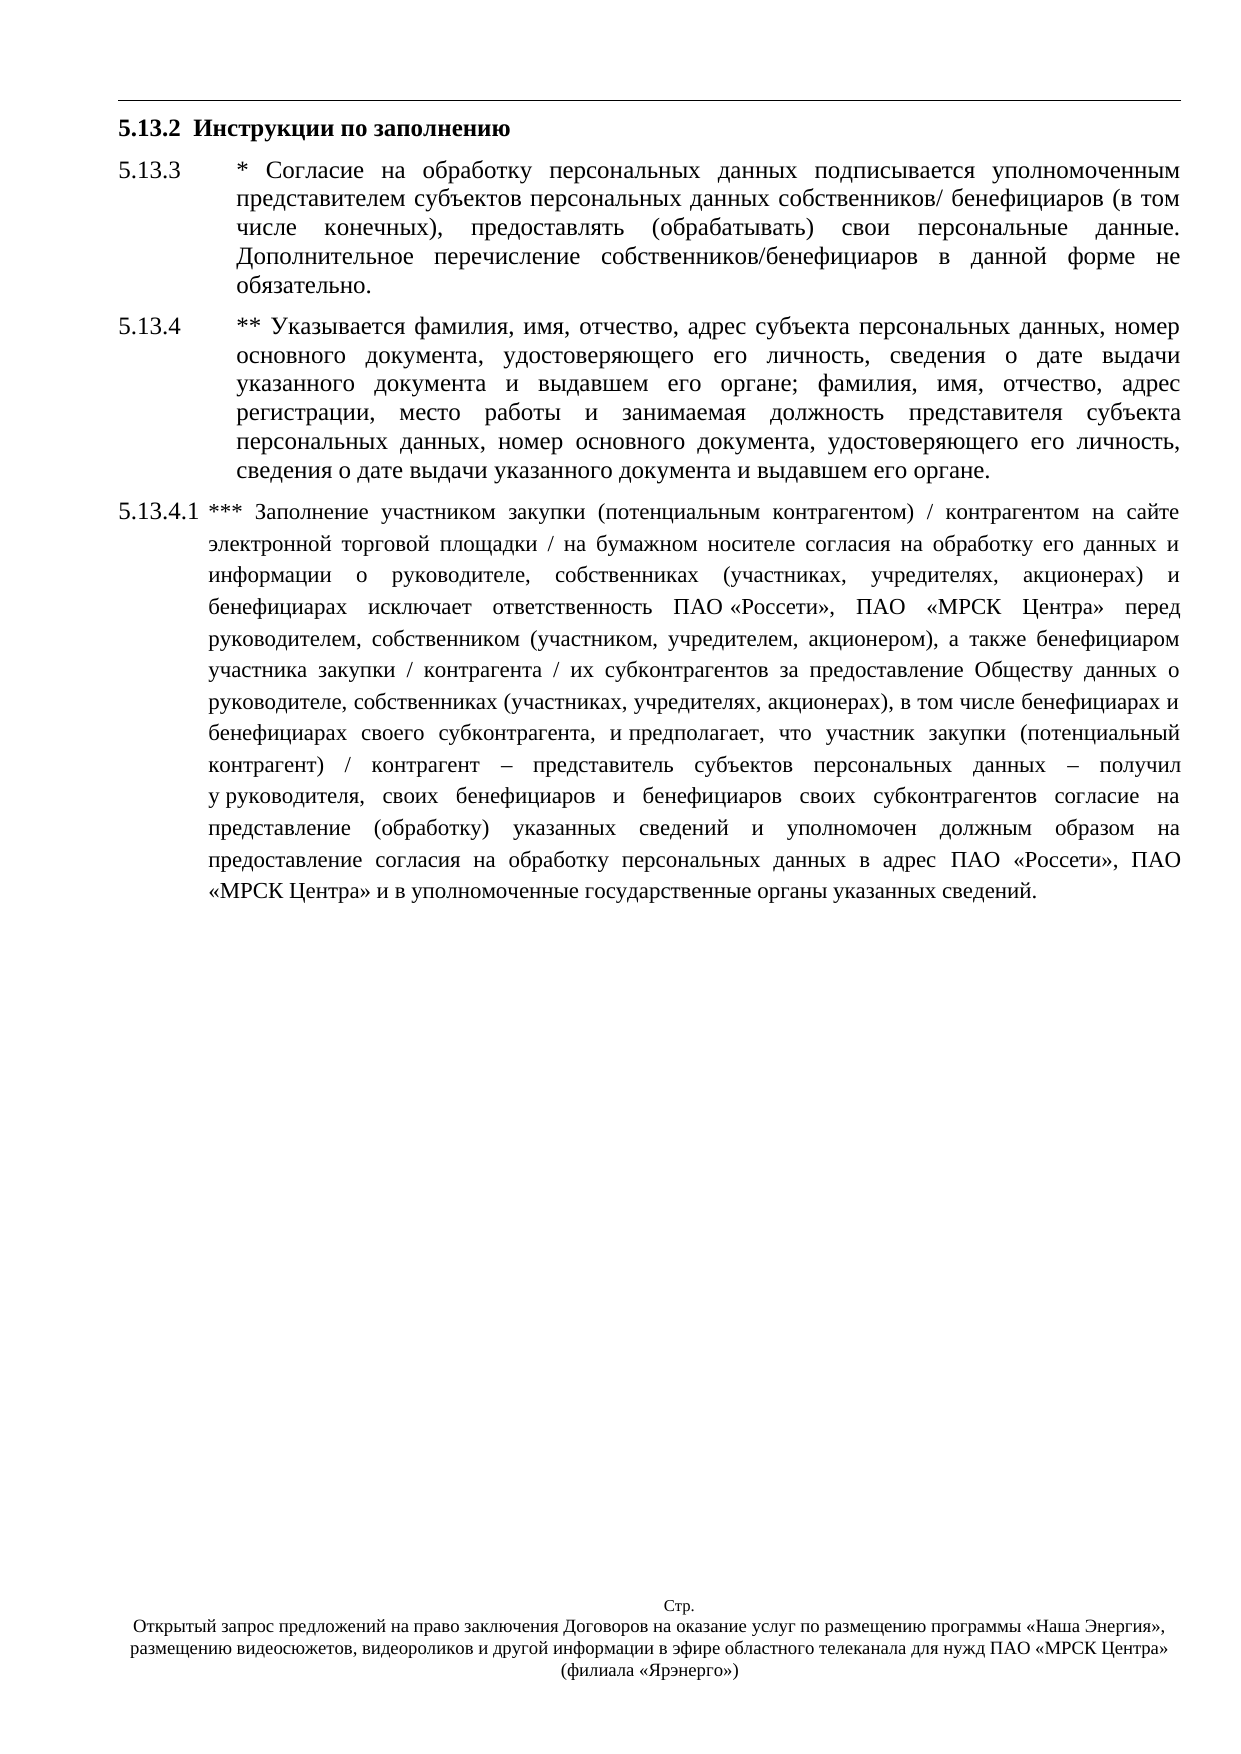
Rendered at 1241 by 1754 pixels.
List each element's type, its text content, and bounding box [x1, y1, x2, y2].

subtitle ** Указывается фамилия, имя, отчество, адрес субъекта персональных данных, номер основного документа, удостоверяющего его личность, сведения о дате выдачи указанного документа и выдавшем его органе; фамилия, имя, отчество, адрес регистрации, место работы и занимаемая должность представителя субъекта персональных данных, номер основного документа, удостоверяющего его личность, сведения о дате выдачи указанного документа и выдавшем его органе. [118, 311, 1181, 483]
list *** Заполнение участником закупки (потенциальным контрагентом) / контрагентом на сайте электронной торговой площадки / на бумажном носителе согласия на обработку его данных и информации о руководителе, собственниках (участниках, учредителях, акционерах) и бенефициарах исключает ответственность ПАО «Россети», ПАО «МРСК Центра» перед руководителем, собственником (участником, учредителем, акционером), а также бенефициаром участника закупки / контрагента / их субконтрагентов за предоставление Обществу данных о руководителе, собственниках (участниках, учредителях, акционерах), в том числе бенефициарах и бенефициарах своего субконтрагента, и предполагает, что участник закупки (потенциальный контрагент) / контрагент – представитель субъектов персональных данных – получил у руководителя, своих бенефициаров и бенефициаров своих субконтрагентов согласие на представление (обработку) указанных сведений и уполномочен должным образом на предоставление согласия на обработку персональных данных в адрес ПАО «Россети», ПАО «МРСК Центра» и в уполномоченные государственные органы указанных сведений. [118, 496, 1181, 903]
subtitle Инструкции по заполнению [118, 113, 1181, 142]
subtitle * Согласие на обработку персональных данных подписывается уполномоченным представителем субъектов персональных данных собственников/ бенефициаров (в том числе конечных), предоставлять (обрабатывать) свои персональные данные. Дополнительное перечисление собственников/бенефициаров в данной форме не обязательно. [118, 155, 1181, 298]
